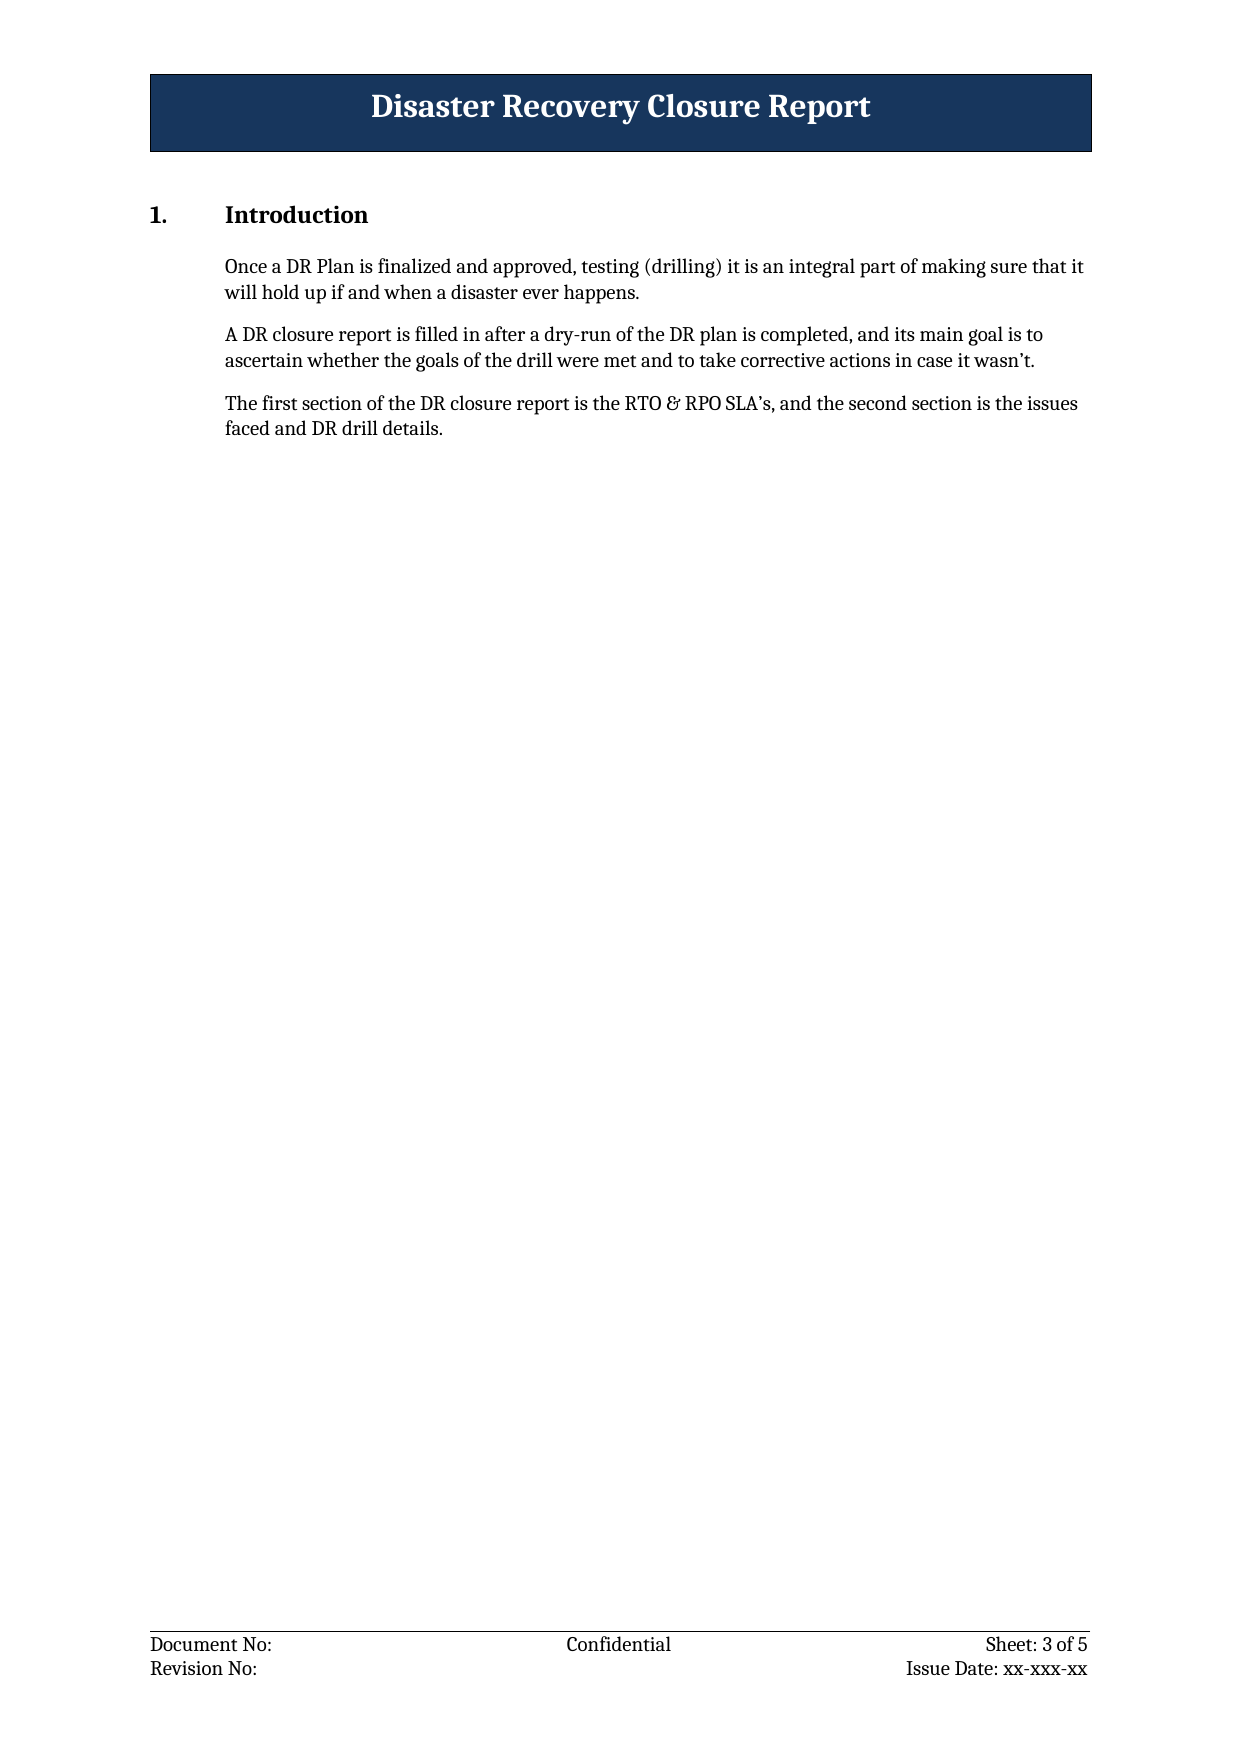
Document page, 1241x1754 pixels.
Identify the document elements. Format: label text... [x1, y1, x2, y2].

text The first section of the DR closure report is the RTO & RPO SLA’s, and the second section is the issues faced and DR drill details. [225, 391, 1090, 441]
subtitle Introduction [150, 201, 1090, 229]
text A DR closure report is filled in after a dry-run of the DR plan is completed, and its main goal is to ascertain whether the goals of the drill were met and to take corrective actions in case it wasn’t. [225, 323, 1090, 373]
text Once a DR Plan is finalized and approved, testing (drilling) it is an integral part of making sure that it will hold up if and when a disaster ever happens. [225, 254, 1090, 304]
